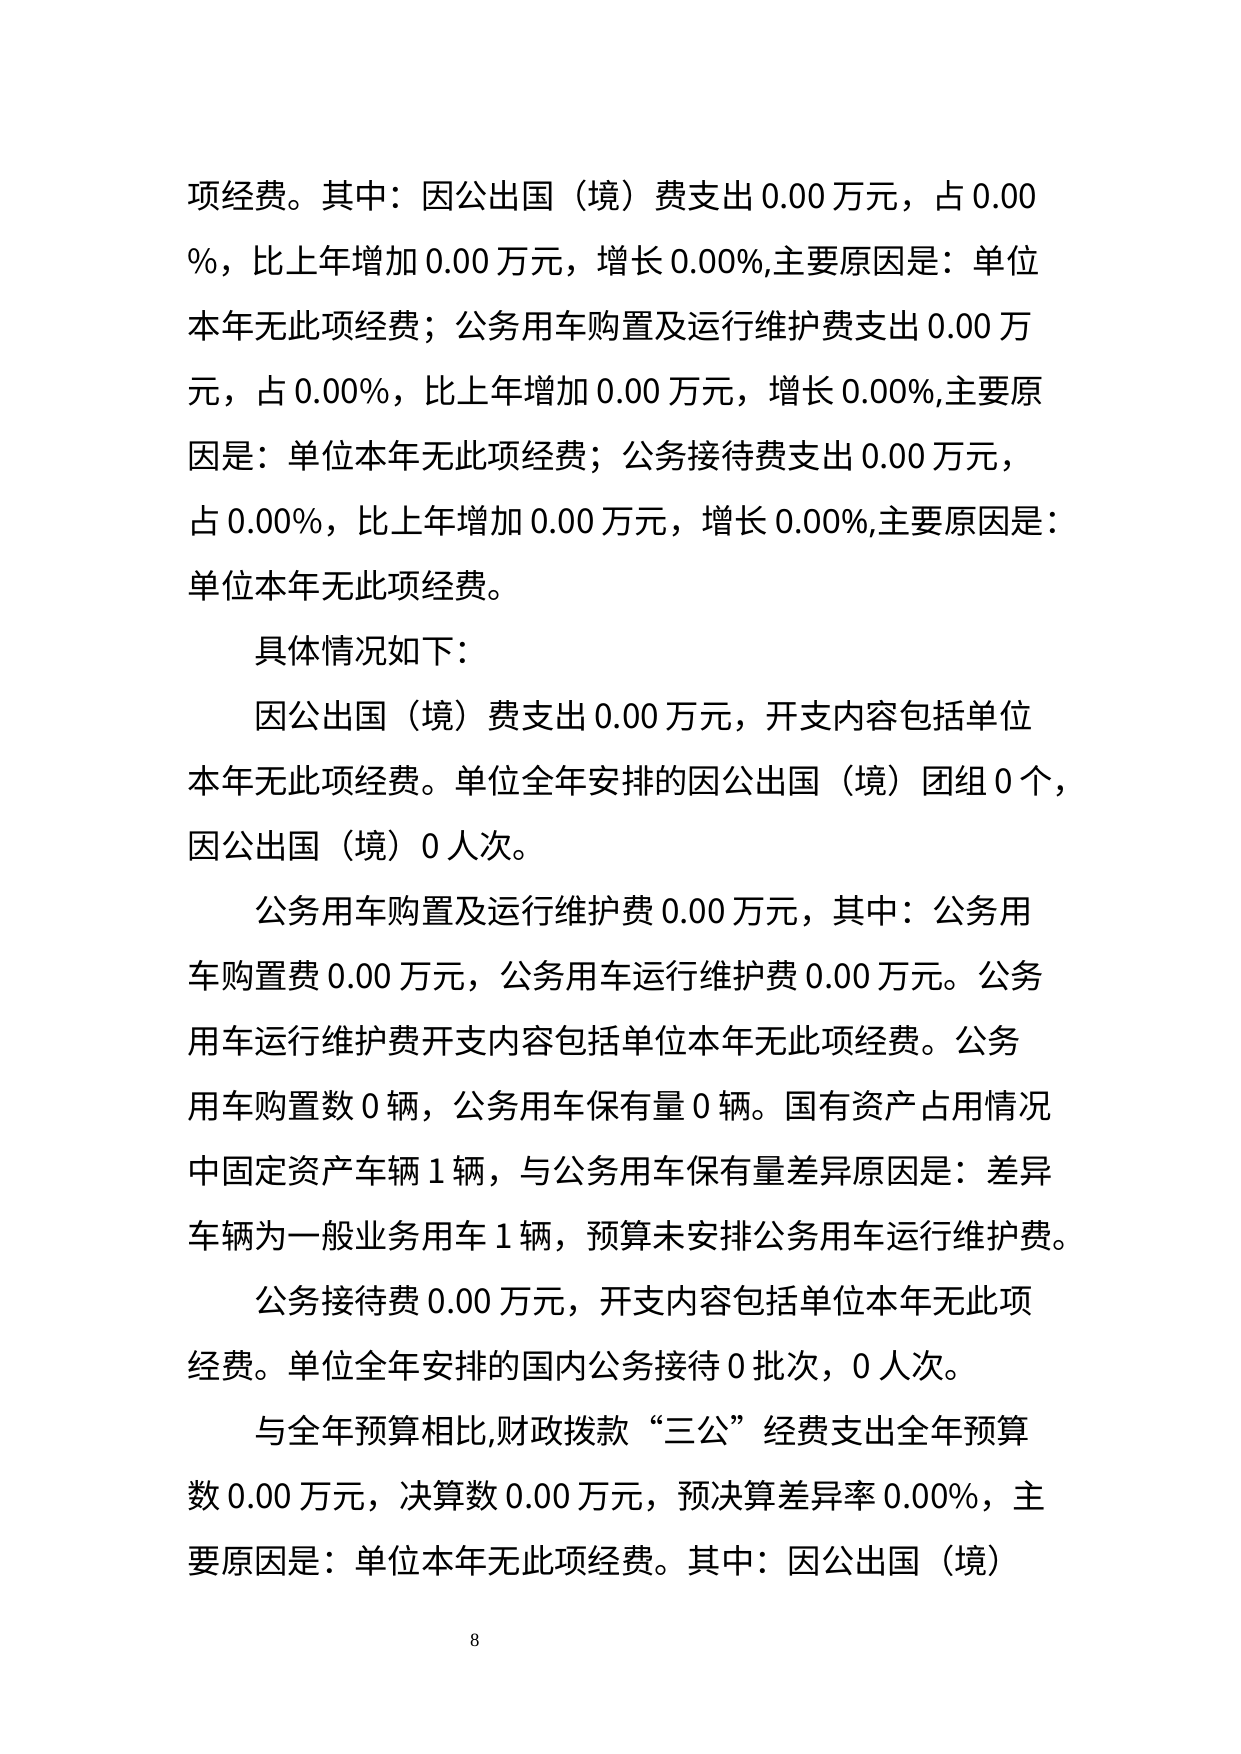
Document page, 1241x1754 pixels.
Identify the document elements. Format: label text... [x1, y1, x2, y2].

text 因公出国（境）费支出0.00万元，开支内容包括单位本年无此项经费。单位全年安排的因公出国（境）团组0个，因公出国（境）0人次。 [187, 682, 1053, 877]
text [187, 1397, 1053, 1592]
text 公务接待费0.00万元，开支内容包括单位本年无此项经费。单位全年安排的国内公务接待0批次，0人次。 [187, 1267, 1053, 1397]
text 公务用车购置及运行维护费0.00万元，其中：公务用车购置费0.00万元，公务用车运行维护费0.00万元。公务用车运行维护费开支内容包括单位本年无此项经费。公务用车购置数0辆，公务用车保有量0辆。国有资产占用情况中固定资产车辆1辆，与公务用车保有量差异原因是：差异车辆为一般业务用车1辆，预算未安排公务用车运行维护费。 [187, 877, 1053, 1267]
text 具体情况如下： [187, 617, 1053, 682]
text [187, 162, 1053, 617]
